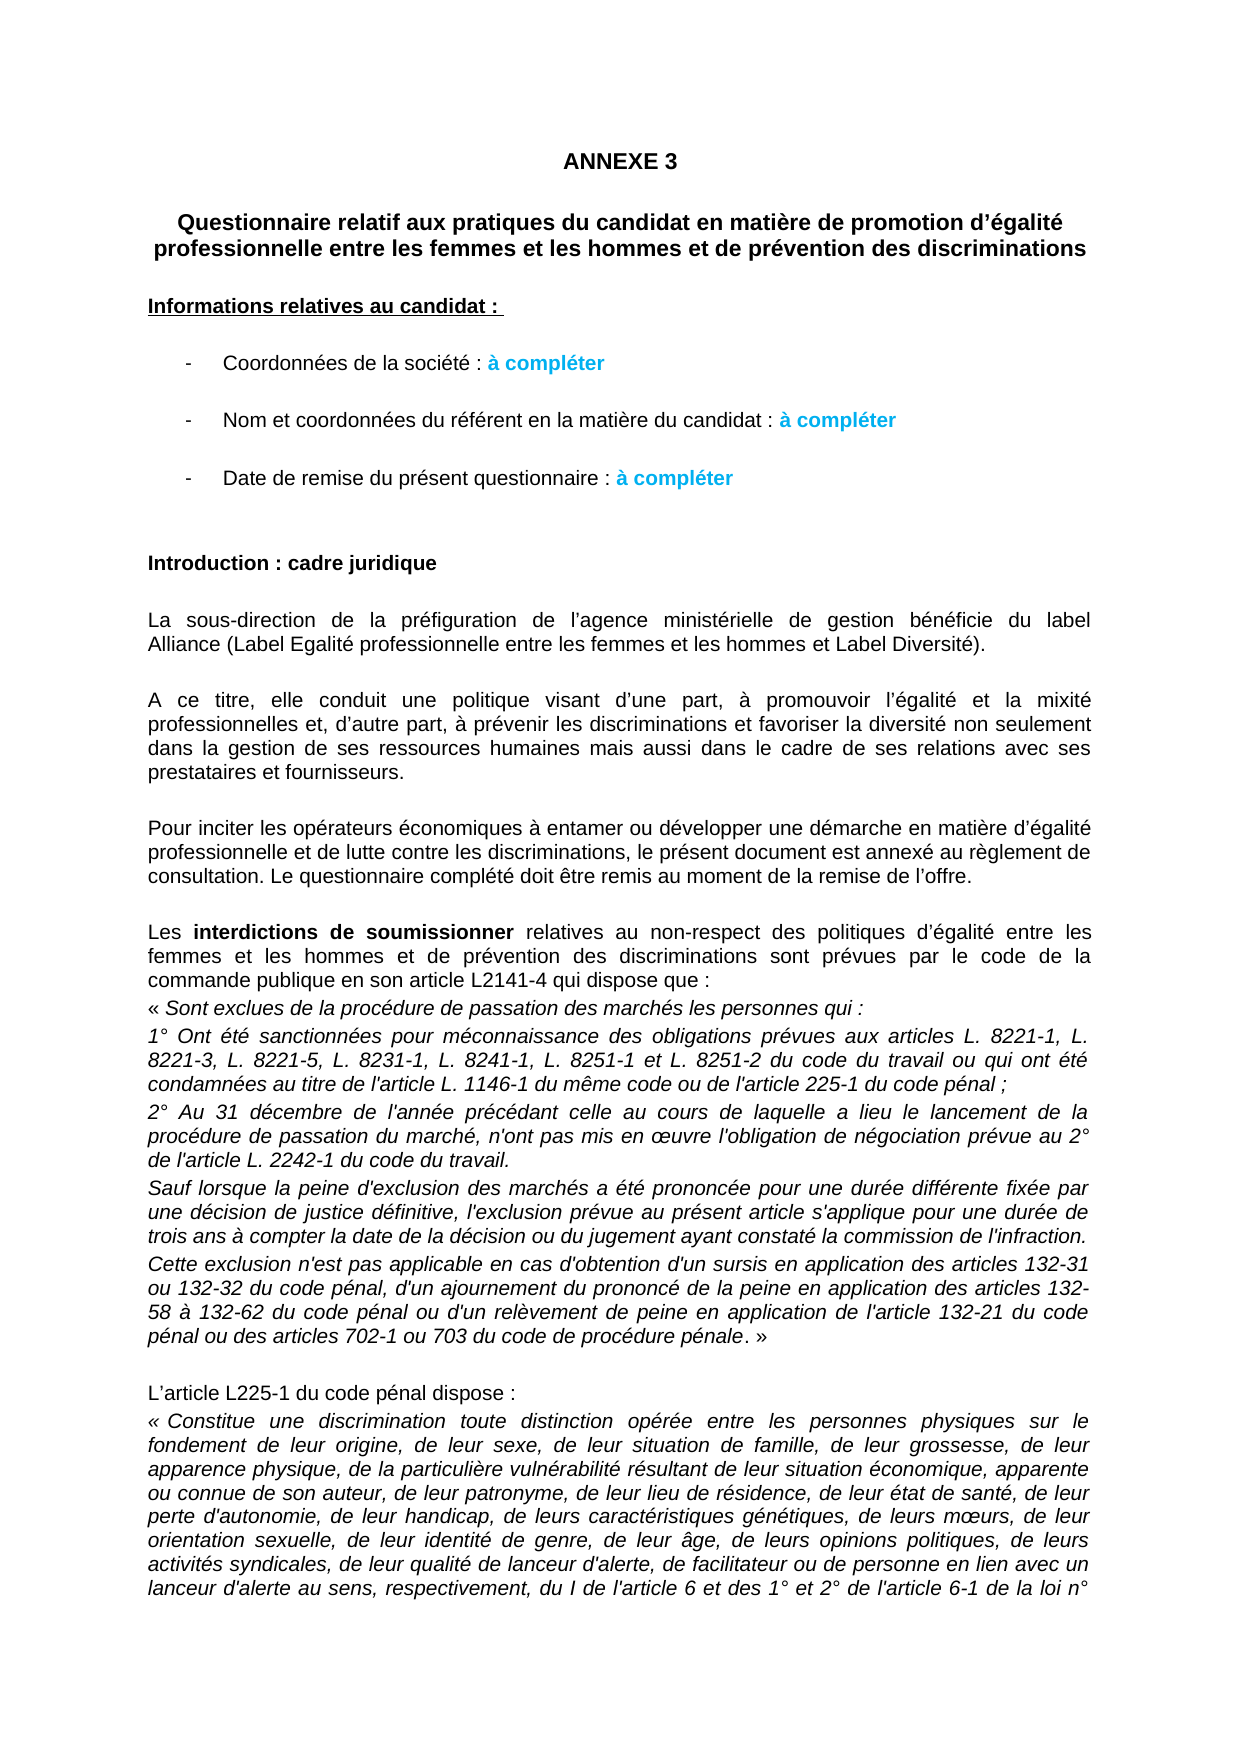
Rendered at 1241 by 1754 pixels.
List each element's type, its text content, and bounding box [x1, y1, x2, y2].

text Les interdictions de soumissionner relatives au non-respect des politiques d’égalité entre les femmes et les hommes et de prévention des discriminations sont prévues par le code de la commande publique en son article L2141-4 qui dispose que : [148, 920, 1093, 992]
text Sauf lorsque la peine d'exclusion des marchés a été prononcée pour une durée différente fixée par une décision de justice définitive, l'exclusion prévue au présent article s'applique pour une durée de trois ans à compter la date de la décision ou du jugement ayant constaté la commission de l'infraction. [148, 1176, 1093, 1248]
list Coordonnées de la société : à compléter [185, 350, 1093, 375]
text A ce titre, elle conduit une politique visant d’une part, à promouvoir l’égalité et la mixité professionnelles et, d’autre part, à prévenir les discriminations et favoriser la diversité non seulement dans la gestion de ses ressources humaines mais aussi dans le cadre de ses relations avec ses prestataires et fournisseurs. [148, 688, 1093, 783]
text La sous-direction de la préfiguration de l’agence ministérielle de gestion bénéficie du label Alliance (Label Egalité professionnelle entre les femmes et les hommes et Label Diversité). [148, 607, 1093, 655]
text Introduction : cadre juridique [148, 551, 1093, 575]
text « Sont exclues de la procédure de passation des marchés les personnes qui : [148, 996, 1093, 1020]
list Date de remise du présent questionnaire : à compléter [185, 465, 1093, 491]
text 2° Au 31 décembre de l'année précédant celle au cours de laquelle a lieu le lancement de la procédure de passation du marché, n'ont pas mis en œuvre l'obligation de négociation prévue au 2° de l'article L. 2242-1 du code du travail. [148, 1100, 1093, 1172]
text Questionnaire relatif aux pratiques du candidat en matière de promotion d’égalité professionnelle entre les femmes et les hommes et de prévention des discriminations [148, 209, 1093, 261]
text L’article L225-1 du code pénal dispose : [148, 1380, 1093, 1404]
text Pour inciter les opérateurs économiques à entamer ou développer une démarche en matière d’égalité professionnelle et de lutte contre les discriminations, le présent document est annexé au règlement de consultation. Le questionnaire complété doit être remis au moment de la remise de l’offre. [148, 816, 1093, 888]
text 1° Ont été sanctionnées pour méconnaissance des obligations prévues aux articles L. 8221-1, L. 8221-3, L. 8221-5, L. 8231-1, L. 8241-1, L. 8251-1 et L. 8251-2 du code du travail ou qui ont été condamnées au titre de l'article L. 1146-1 du même code ou de l'article 225-1 du code pénal ; [148, 1024, 1093, 1096]
list Nom et coordonnées du référent en la matière du candidat : à compléter [185, 408, 1093, 433]
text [148, 1408, 1093, 1600]
text ANNEXE 3 [148, 148, 1093, 174]
text Cette exclusion n'est pas applicable en cas d'obtention d'un sursis en application des articles 132-31 ou 132-32 du code pénal, d'un ajournement du prononcé de la peine en application des articles 132-58 à 132-62 du code pénal ou d'un relèvement de peine en application de l'article 132-21 du code pénal ou des articles 702-1 ou 703 du code de procédure pénale. » [148, 1252, 1093, 1348]
text Informations relatives au candidat : [148, 294, 1093, 318]
